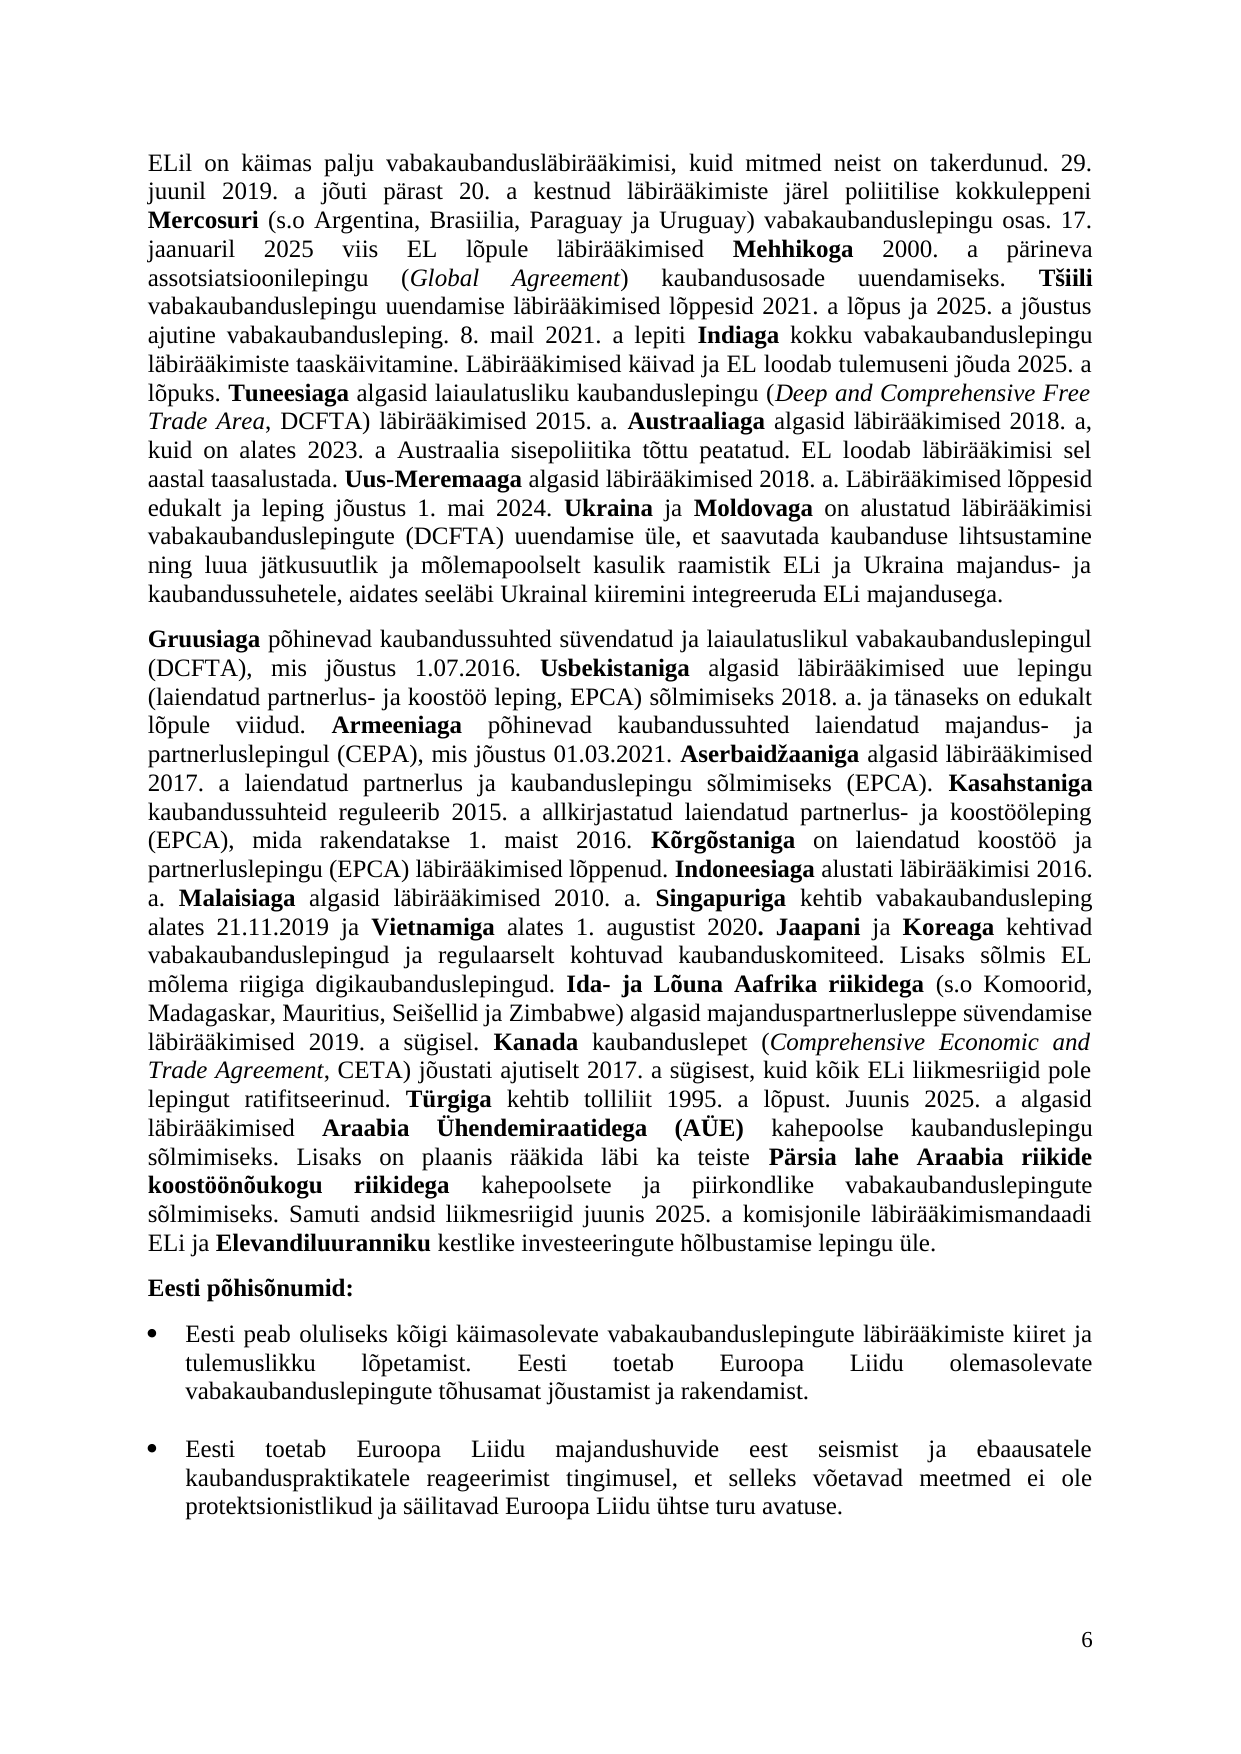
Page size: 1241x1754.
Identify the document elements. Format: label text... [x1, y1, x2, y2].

text Gruusiaga põhinevad kaubandussuhted süvendatud ja laiaulatuslikul vabakaubanduslepingul (DCFTA), mis jõustus 1.07.2016. Usbekistaniga algasid läbirääkimised uue lepingu (laiendatud partnerlus- ja koostöö leping, EPCA) sõlmimiseks 2018. a. ja tänaseks on edukalt lõpule viidud. Armeeniaga põhinevad kaubandussuhted laiendatud majandus- ja partnerluslepingul (CEPA), mis jõustus 01.03.2021. Aserbaidžaaniga algasid läbirääkimised 2017. a laiendatud partnerlus ja kaubanduslepingu sõlmimiseks (EPCA). Kasahstaniga kaubandussuhteid reguleerib 2015. a allkirjastatud laiendatud partnerlus- ja koostööleping (EPCA), mida rakendatakse 1. maist 2016. Kõrgõstaniga on laiendatud koostöö ja partnerluslepingu (EPCA) läbirääkimised lõppenud. Indoneesiaga alustati läbirääkimisi 2016. a. Malaisiaga algasid läbirääkimised 2010. a. Singapuriga kehtib vabakaubandusleping alates 21.11.2019 ja Vietnamiga alates 1. augustist 2020. Jaapani ja Koreaga kehtivad vabakaubanduslepingud ja regulaarselt kohtuvad kaubanduskomiteed. Lisaks sõlmis EL mõlema riigiga digikaubanduslepingud. Ida- ja Lõuna Aafrika riikidega (s.o Komoorid, Madagaskar, Mauritius, Seišellid ja Zimbabwe) algasid majanduspartnerlusleppe süvendamise läbirääkimised 2019. a sügisel. Kanada kaubanduslepet (Comprehensive Economic and Trade Agreement, CETA) jõustati ajutiselt 2017. a sügisest, kuid kõik ELi liikmesriigid pole lepingut ratifitseerinud. Türgiga kehtib tolliliit 1995. a lõpust. Juunis 2025. a algasid läbirääkimised Araabia Ühendemiraatidega (AÜE) kahepoolse kaubanduslepingu sõlmimiseks. Lisaks on plaanis rääkida läbi ka teiste Pärsia lahe Araabia riikide koostöönõukogu riikidega kahepoolsete ja piirkondlike vabakaubanduslepingute sõlmimiseks. Samuti andsid liikmesriigid juunis 2025. a komisjonile läbirääkimismandaadi ELi ja Elevandiluuranniku kestlike investeeringute hõlbustamise lepingu üle. [148, 624, 1093, 1257]
list Eesti toetab Euroopa Liidu majandushuvide eest seismist ja ebaausatele kaubanduspraktikatele reageerimist tingimusel, et selleks võetavad meetmed ei ole protektsionistlikud ja säilitavad Euroopa Liidu ühtse turu avatuse. [148, 1434, 1093, 1520]
text ELil on käimas palju vabakaubandusläbirääkimisi, kuid mitmed neist on takerdunud. 29. juunil 2019. a jõuti pärast 20. a kestnud läbirääkimiste järel poliitilise kokkuleppeni Mercosuri (s.o Argentina, Brasiilia, Paraguay ja Uruguay) vabakaubanduslepingu osas. 17. jaanuaril 2025 viis EL lõpule läbirääkimised Mehhikoga 2000. a pärineva assotsiatsioonilepingu (Global Agreement) kaubandusosade uuendamiseks. Tšiili vabakaubanduslepingu uuendamise läbirääkimised lõppesid 2021. a lõpus ja 2025. a jõustus ajutine vabakaubandusleping. 8. mail 2021. a lepiti Indiaga kokku vabakaubanduslepingu läbirääkimiste taaskäivitamine. Läbirääkimised käivad ja EL loodab tulemuseni jõuda 2025. a lõpuks. Tuneesiaga algasid laiaulatusliku kaubanduslepingu (Deep and Comprehensive Free Trade Area, DCFTA) läbirääkimised 2015. a. Austraaliaga algasid läbirääkimised 2018. a, kuid on alates 2023. a Austraalia sisepoliitika tõttu peatatud. EL loodab läbirääkimisi sel aastal taasalustada. Uus-Meremaaga algasid läbirääkimised 2018. a. Läbirääkimised lõppesid edukalt ja leping jõustus 1. mai 2024. Ukraina ja Moldovaga on alustatud läbirääkimisi vabakaubanduslepingute (DCFTA) uuendamise üle, et saavutada kaubanduse lihtsustamine ning luua jätkusuutlik ja mõlemapoolselt kasulik raamistik ELi ja Ukraina majandus- ja kaubandussuhetele, aidates seeläbi Ukrainal kiiremini integreeruda ELi majandusega. [148, 148, 1093, 608]
text Eesti põhisõnumid: [148, 1273, 1093, 1302]
list Eesti peab oluliseks kõigi käimasolevate vabakaubanduslepingute läbirääkimiste kiiret ja tulemuslikku lõpetamist. Eesti toetab Euroopa Liidu olemasolevate vabakaubanduslepingute tõhusamat jõustamist ja rakendamist. [148, 1319, 1093, 1405]
